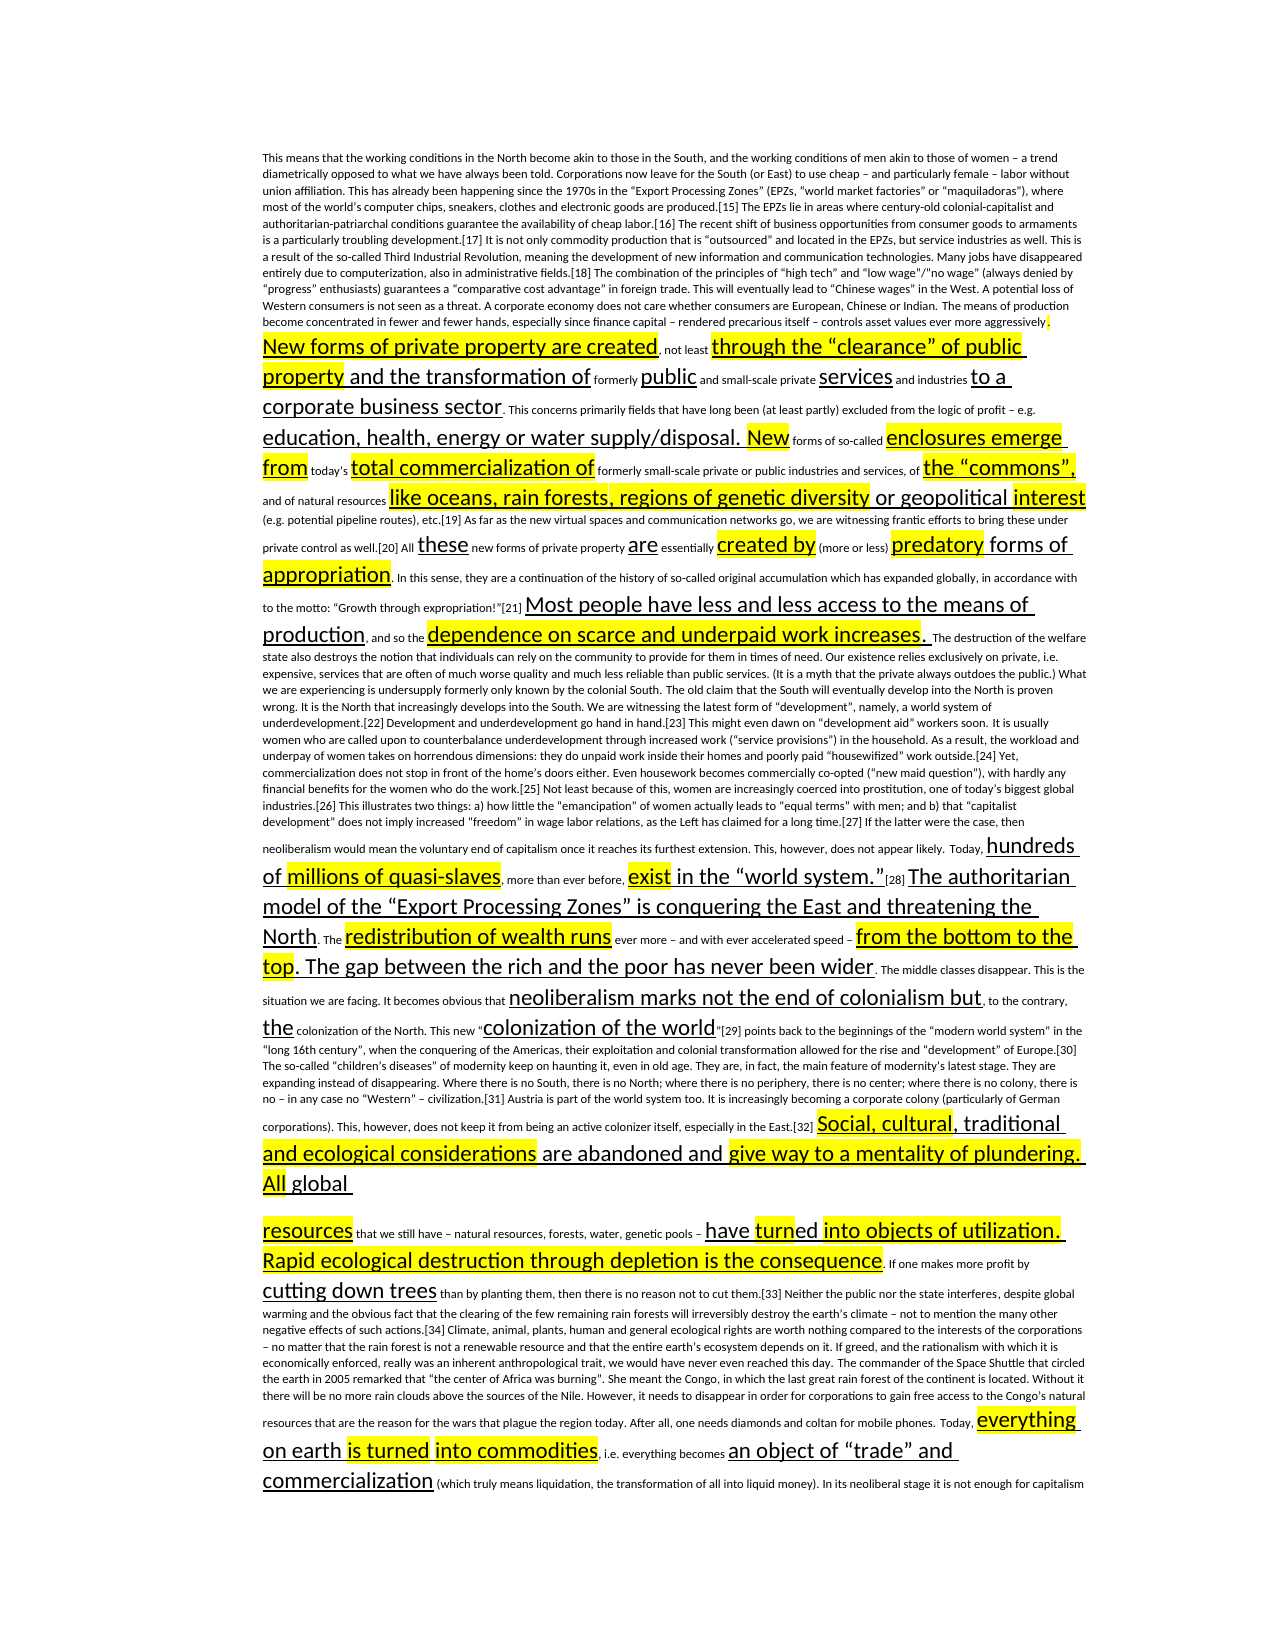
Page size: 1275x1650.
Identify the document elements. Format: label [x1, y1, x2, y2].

text [262, 150, 1087, 1197]
text [262, 1216, 1087, 1494]
